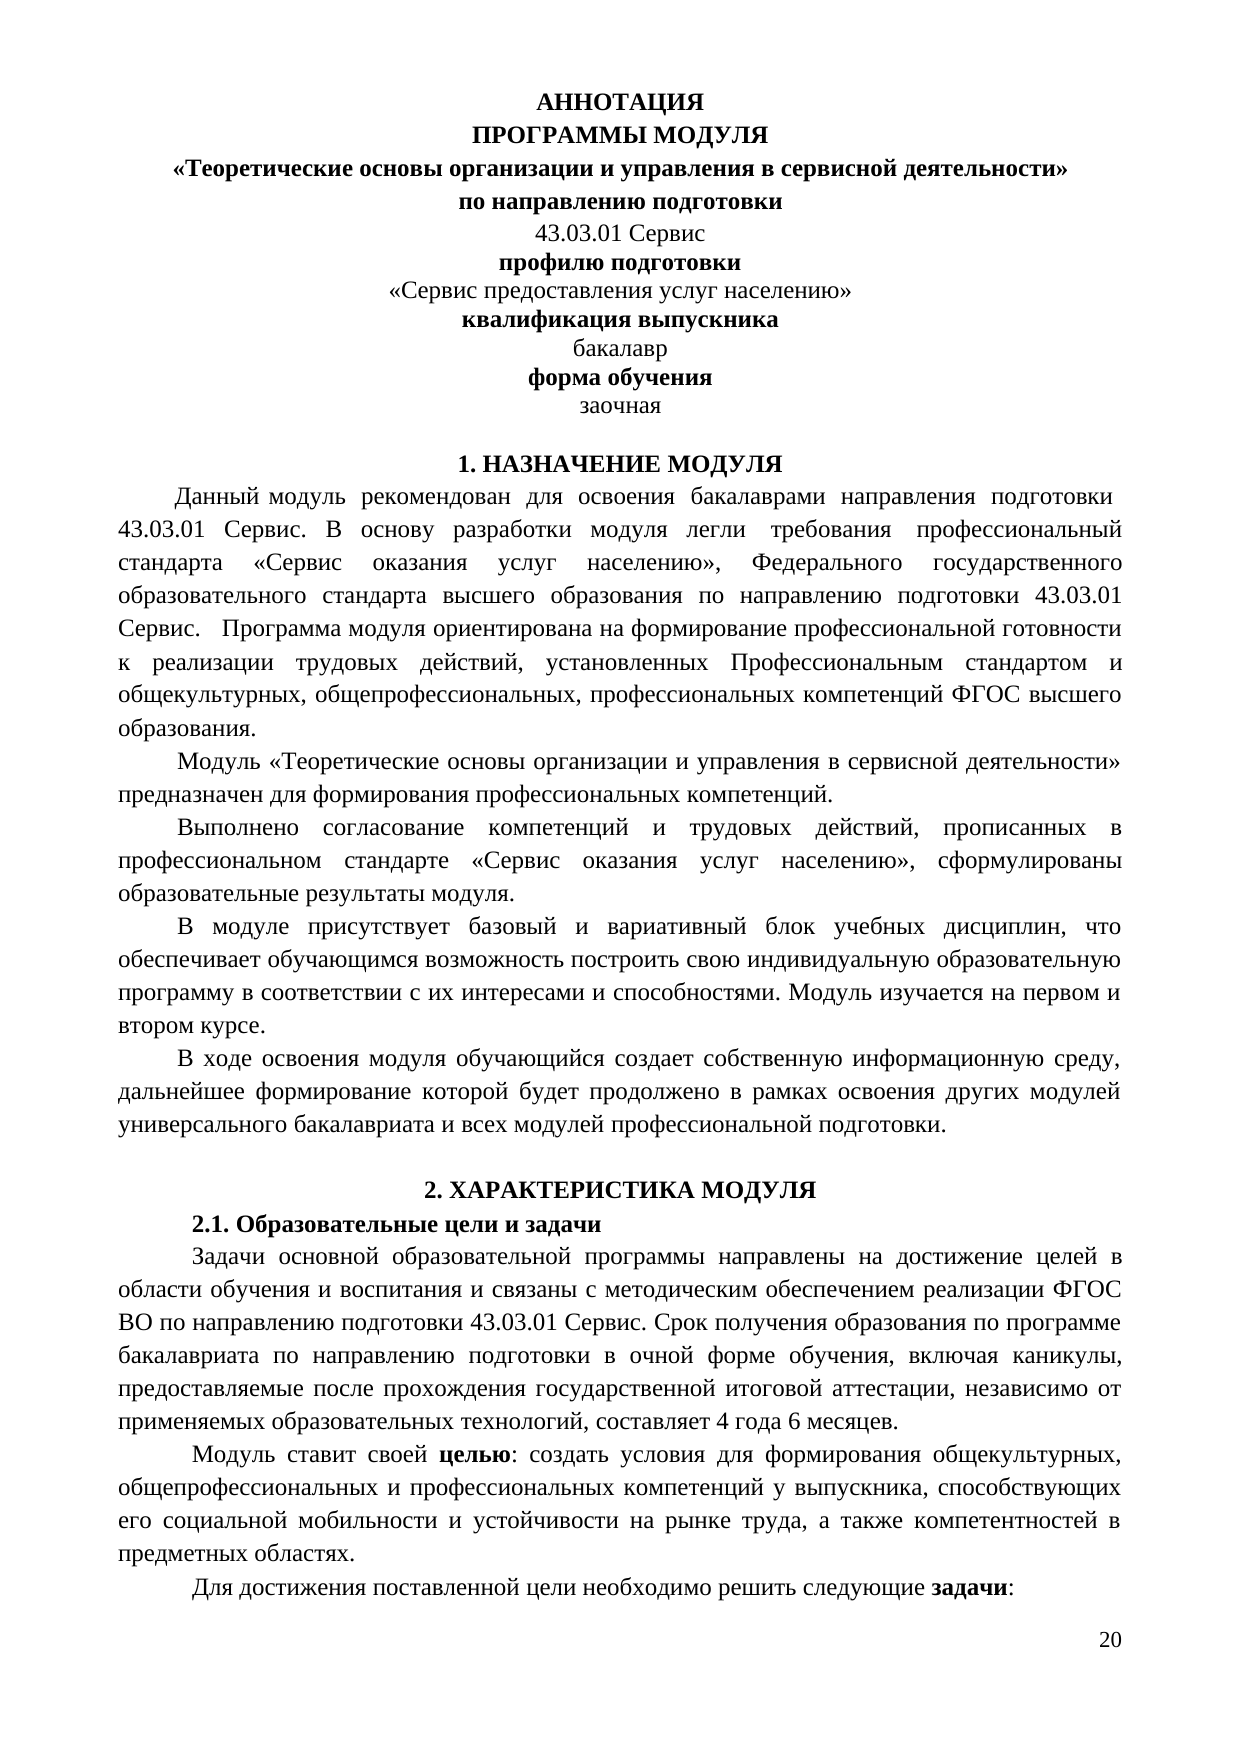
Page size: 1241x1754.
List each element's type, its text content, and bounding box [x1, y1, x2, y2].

subtitle квалификация выпускника [172, 305, 1069, 333]
subtitle профилю подготовки [171, 247, 1069, 276]
text Модуль ставит своей целью: создать условия для формирования общекультурных, общепрофессиональных и профессиональных компетенций у выпускника, способствующих его социальной мобильности и устойчивости на рынке труда, а также компетентностей в предметных областях. [118, 1439, 1122, 1567]
text Задачи основной образовательной программы направлены на достижение целей в области обучения и воспитания и связаны с методическим обеспечением реализации ФГОС ВО по направлению подготовки 43.03.01 Сервис. Срок получения образования по программе бакалавриата по направлению подготовки в очной форме обучения, включая каникулы, предоставляемые после прохождения государственной итоговой аттестации, независимо от применяемых образовательных технологий, составляет 4 года 6 месяцев. [118, 1241, 1122, 1435]
text Данный модуль рекомендован для освоения бакалаврами направления подготовки [174, 481, 1176, 510]
text В модуле присутствует базовый и вариативный блок учебных дисциплин, что обеспечивает обучающимся возможность построить свою индивидуальную образовательную программу в соответствии с их интересами и способностями. Модуль изучается на первом и втором курсе. [118, 911, 1122, 1039]
text «Сервис предоставления услуг населению» [171, 276, 1069, 304]
list Образовательные цели и задачи [192, 1209, 1176, 1237]
subtitle «Теоретические основы организации и управления в сервисной деятельности» по направлению подготовки [172, 153, 1069, 214]
subtitle ХАРАКТЕРИСТИКА МОДУЛЯ [424, 1176, 1176, 1204]
text ПРОГРАММЫ МОДУЛЯ [171, 120, 1069, 148]
subtitle НАЗНАЧЕНИЕ МОДУЛЯ [457, 449, 1176, 477]
subtitle АННОТАЦИЯ [171, 87, 1069, 115]
text 43.03.01 Сервис. В основу разработки модуля легли требования профессиональный стандарта «Сервис оказания услуг населению», Федерального государственного образовательного стандарта высшего образования по направлению подготовки 43.03.01 Сервис. Программа модуля ориентирована на формирование профессиональной готовности к реализации трудовых действий, установленных Профессиональным стандартом и общекультурных, общепрофессиональных, профессиональных компетенций ФГОС высшего образования. [118, 514, 1122, 741]
text Модуль «Теоретические основы организации и управления в сервисной деятельности» предназначен для формирования профессиональных компетенций. [118, 746, 1122, 807]
text Для достижения поставленной цели необходимо решить следующие задачи: [192, 1572, 1176, 1600]
text заочная [171, 391, 1069, 419]
text 43.03.01 Сервис [171, 219, 1069, 247]
text бакалавр [171, 333, 1069, 362]
text Выполнено согласование компетенций и трудовых действий, прописанных в профессиональном стандарте «Сервис оказания услуг населению», сформулированы образовательные результаты модуля. [118, 812, 1122, 907]
text В ходе освоения модуля обучающийся создает собственную информационную среду, дальнейшее формирование которой будет продолжено в рамках освоения других модулей универсального бакалавриата и всех модулей профессиональной подготовки. [118, 1043, 1121, 1138]
subtitle форма обучения [171, 362, 1069, 391]
